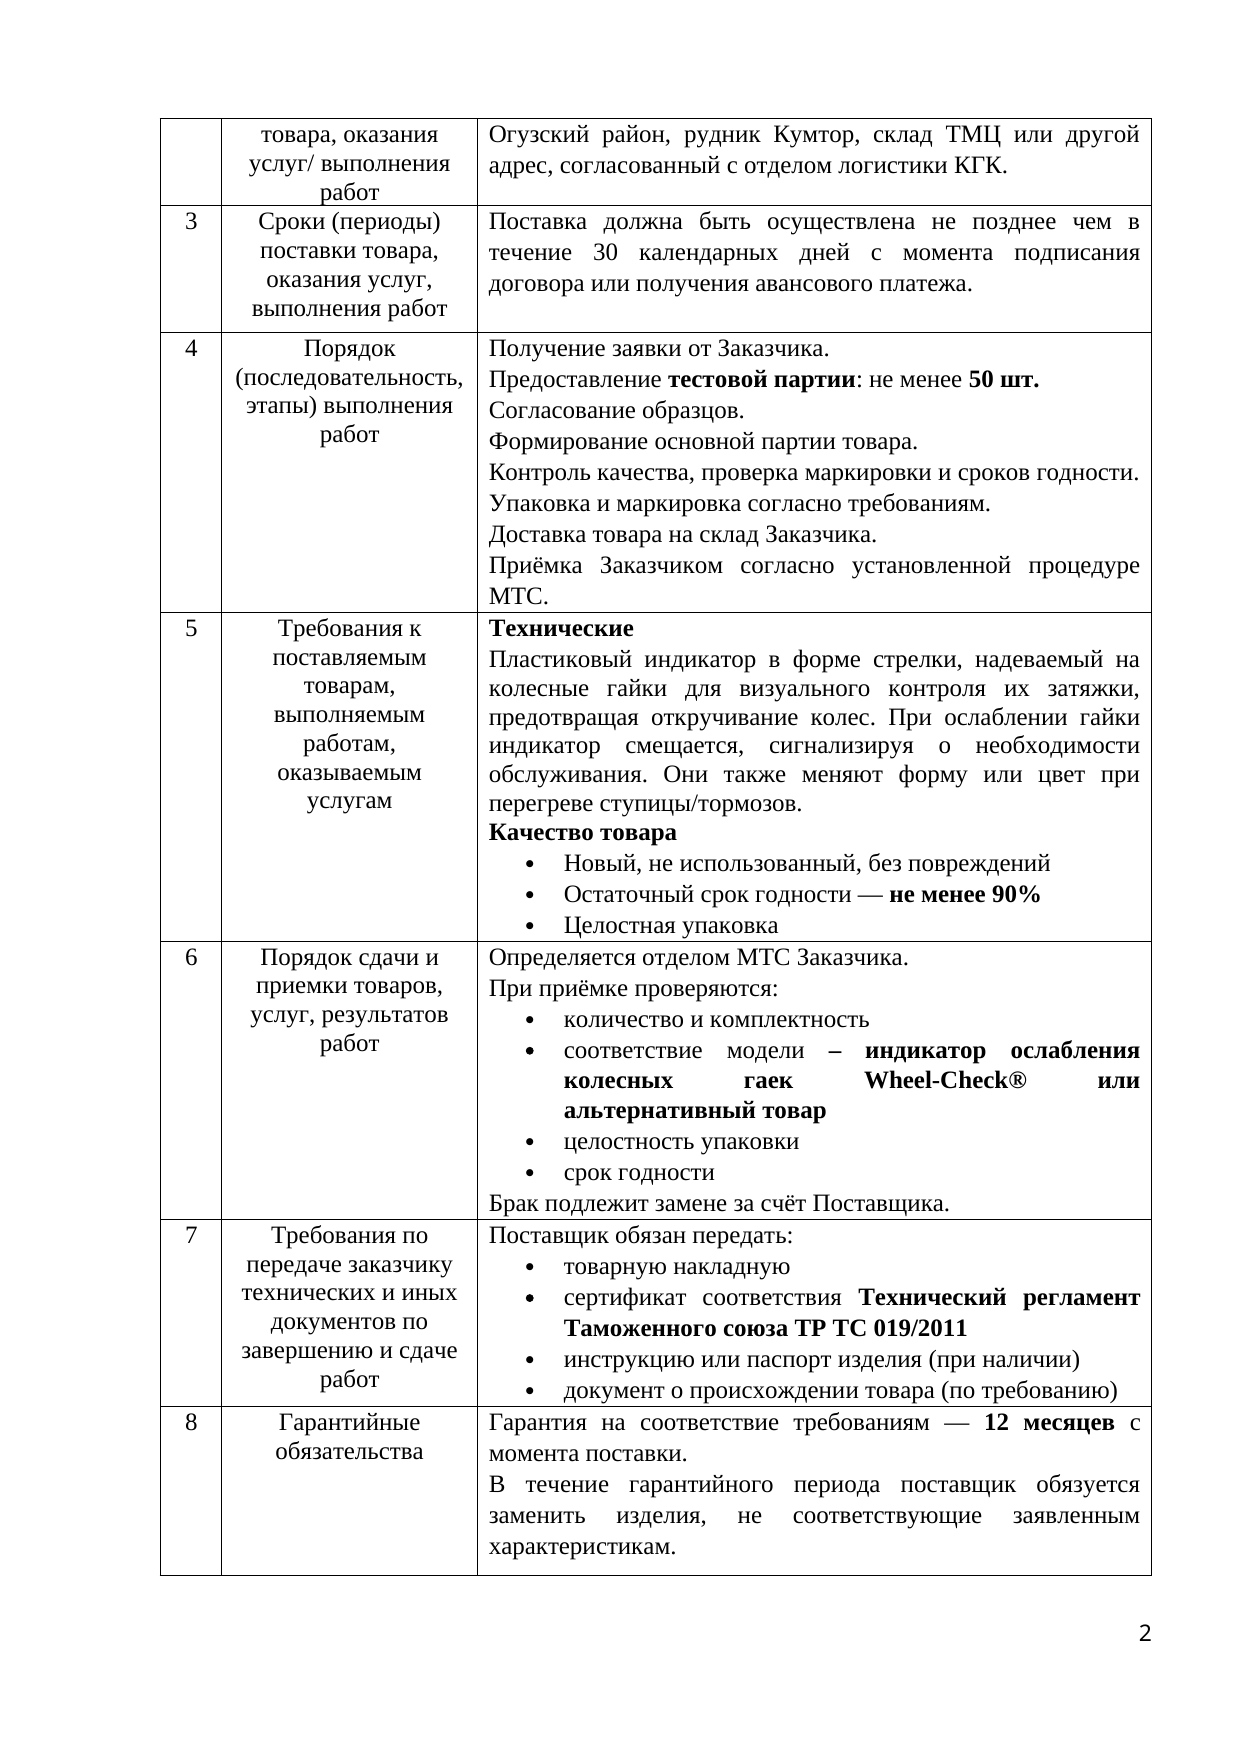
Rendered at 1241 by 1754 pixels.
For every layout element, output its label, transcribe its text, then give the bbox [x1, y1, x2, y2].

table_cell 6 [161, 942, 221, 1219]
table_cell Порядок (последовательность, этапы) выполнения работ [222, 333, 477, 612]
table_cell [222, 119, 477, 205]
table_cell Получение заявки от Заказчика. Предоставление тестовой партии: не менее 50 шт. Согласование образцов. Формирование основной партии товара. Контроль качества, проверка маркировки и сроков годности. Упаковка и маркировка согласно требованиям. Доставка товара на склад Заказчика. Приёмка Заказчиком согласно установленной процедуре МТС. [478, 333, 1151, 612]
table_cell Требования к поставляемым товарам, выполняемым работам, оказываемым услугам [222, 613, 477, 941]
table_cell Поставка должна быть осуществлена не позднее чем в течение 30 календарных дней с момента подписания договора или получения авансового платежа. [478, 206, 1151, 332]
table_cell Определяется отделом МТС Заказчика. При приёмке проверяются: количество и комплектность соответствие модели – индикатор ослабления колесных гаек Wheel-Check® или альтернативный товар целостность упаковки срок годности Брак подлежит замене за счёт Поставщика. [478, 942, 1151, 1219]
table_cell Гарантия на соответствие требованиям — 12 месяцев с момента поставки. В течение гарантийного периода поставщик обязуется заменить изделия, не соответствующие заявленным характеристикам. [478, 1407, 1151, 1575]
table_cell 8 [161, 1407, 221, 1575]
table_cell 4 [161, 333, 221, 612]
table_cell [478, 119, 1151, 205]
table_cell Сроки (периоды) поставки товара, оказания услуг, выполнения работ [222, 206, 477, 332]
table_cell Требования по передаче заказчику технических и иных документов по завершению и сдаче работ [222, 1220, 477, 1406]
table_cell Поставщик обязан передать: товарную накладную сертификат соответствия Технический регламент Таможенного союза ТР ТС 019/2011 инструкцию или паспорт изделия (при наличии) документ о происхождении товара (по требованию) [478, 1220, 1151, 1406]
table_cell 5 [161, 613, 221, 941]
table_cell 3 [161, 206, 221, 332]
table_cell Порядок сдачи и приемки товаров, услуг, результатов работ [222, 942, 477, 1219]
table_cell 7 [161, 1220, 221, 1406]
table_cell 2 [161, 119, 221, 205]
table_cell Технические Пластиковый индикатор в форме стрелки, надеваемый на колесные гайки для визуального контроля их затяжки, предотвращая откручивание колес. При ослаблении гайки индикатор смещается, сигнализируя о необходимости обслуживания. Они также меняют форму или цвет при перегреве ступицы/тормозов. Качество товара Новый, не использованный, без повреждений Остаточный срок годности — не менее 90% Целостная упаковка [478, 613, 1151, 941]
table_cell Гарантийные обязательства [222, 1407, 477, 1575]
